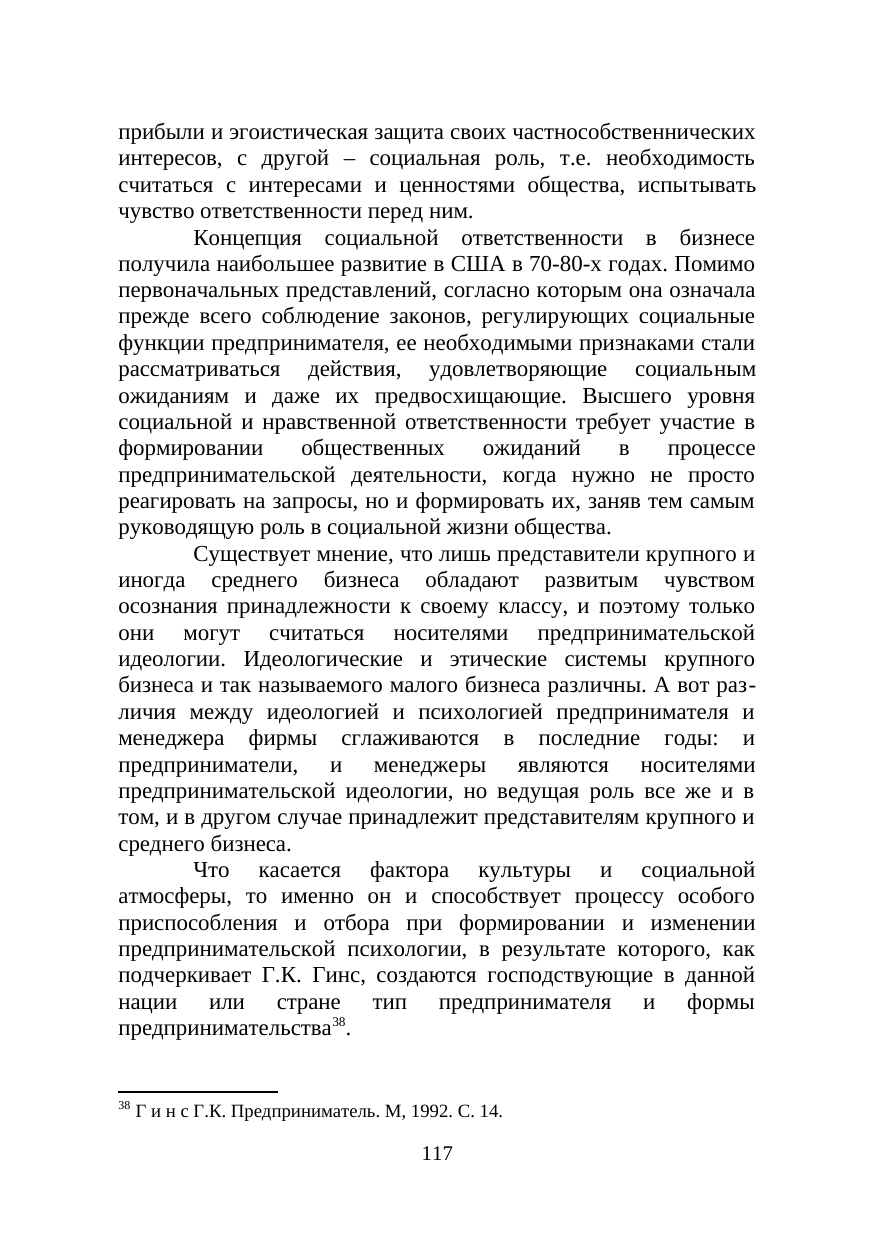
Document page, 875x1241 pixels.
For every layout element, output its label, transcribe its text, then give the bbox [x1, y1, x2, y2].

text Что касается фактора культуры и социальной атмосферы, то именно он и способствует процессу особого приспособления и отбора при формировании и изменении предпринимательской психологии, в результате которого, как подчеркивает Г.К. Гинс, создаются господствующие в данной нации или стране тип предпринимателя и формы предпринимательства. [118, 856, 756, 1041]
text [118, 118, 756, 223]
text Существует мнение, что лишь представители крупного и иногда среднего бизнеса обладают развитым чувством осознания принадлежности к своему классу, и поэтому только они могут считаться носителями предпринимательской идеологии. Идеологические и этические системы крупного бизнеса и так называемого малого бизнеса различны. А вот различия между идеологией и психологией предпринимателя и менеджера фирмы сглаживаются в последние годы: и предприниматели, и менеджеры являются носителями предпринимательской идеологии, но ведущая роль все же и в том, и в другом случае принадлежит представителям крупного и среднего бизнеса. [118, 540, 756, 856]
text Концепция социальной ответственности в бизнесе получила наибольшее развитие в США в 70-80-х годах. Помимо первоначальных представлений, согласно которым она означала прежде всего соблюдение законов, регулирующих социальные функции предпринимателя, ее необходимыми признаками стали рассматриваться действия, удовлетворяющие социальным ожиданиям и даже их предвосхищающие. Высшего уровня социальной и нравственной ответственности требует участие в формировании общественных ожиданий в процессе предпринимательской деятельности, когда нужно не просто реагировать на запросы, но и формировать их, заняв тем самым руководящую роль в социальной жизни общества. [118, 223, 756, 540]
